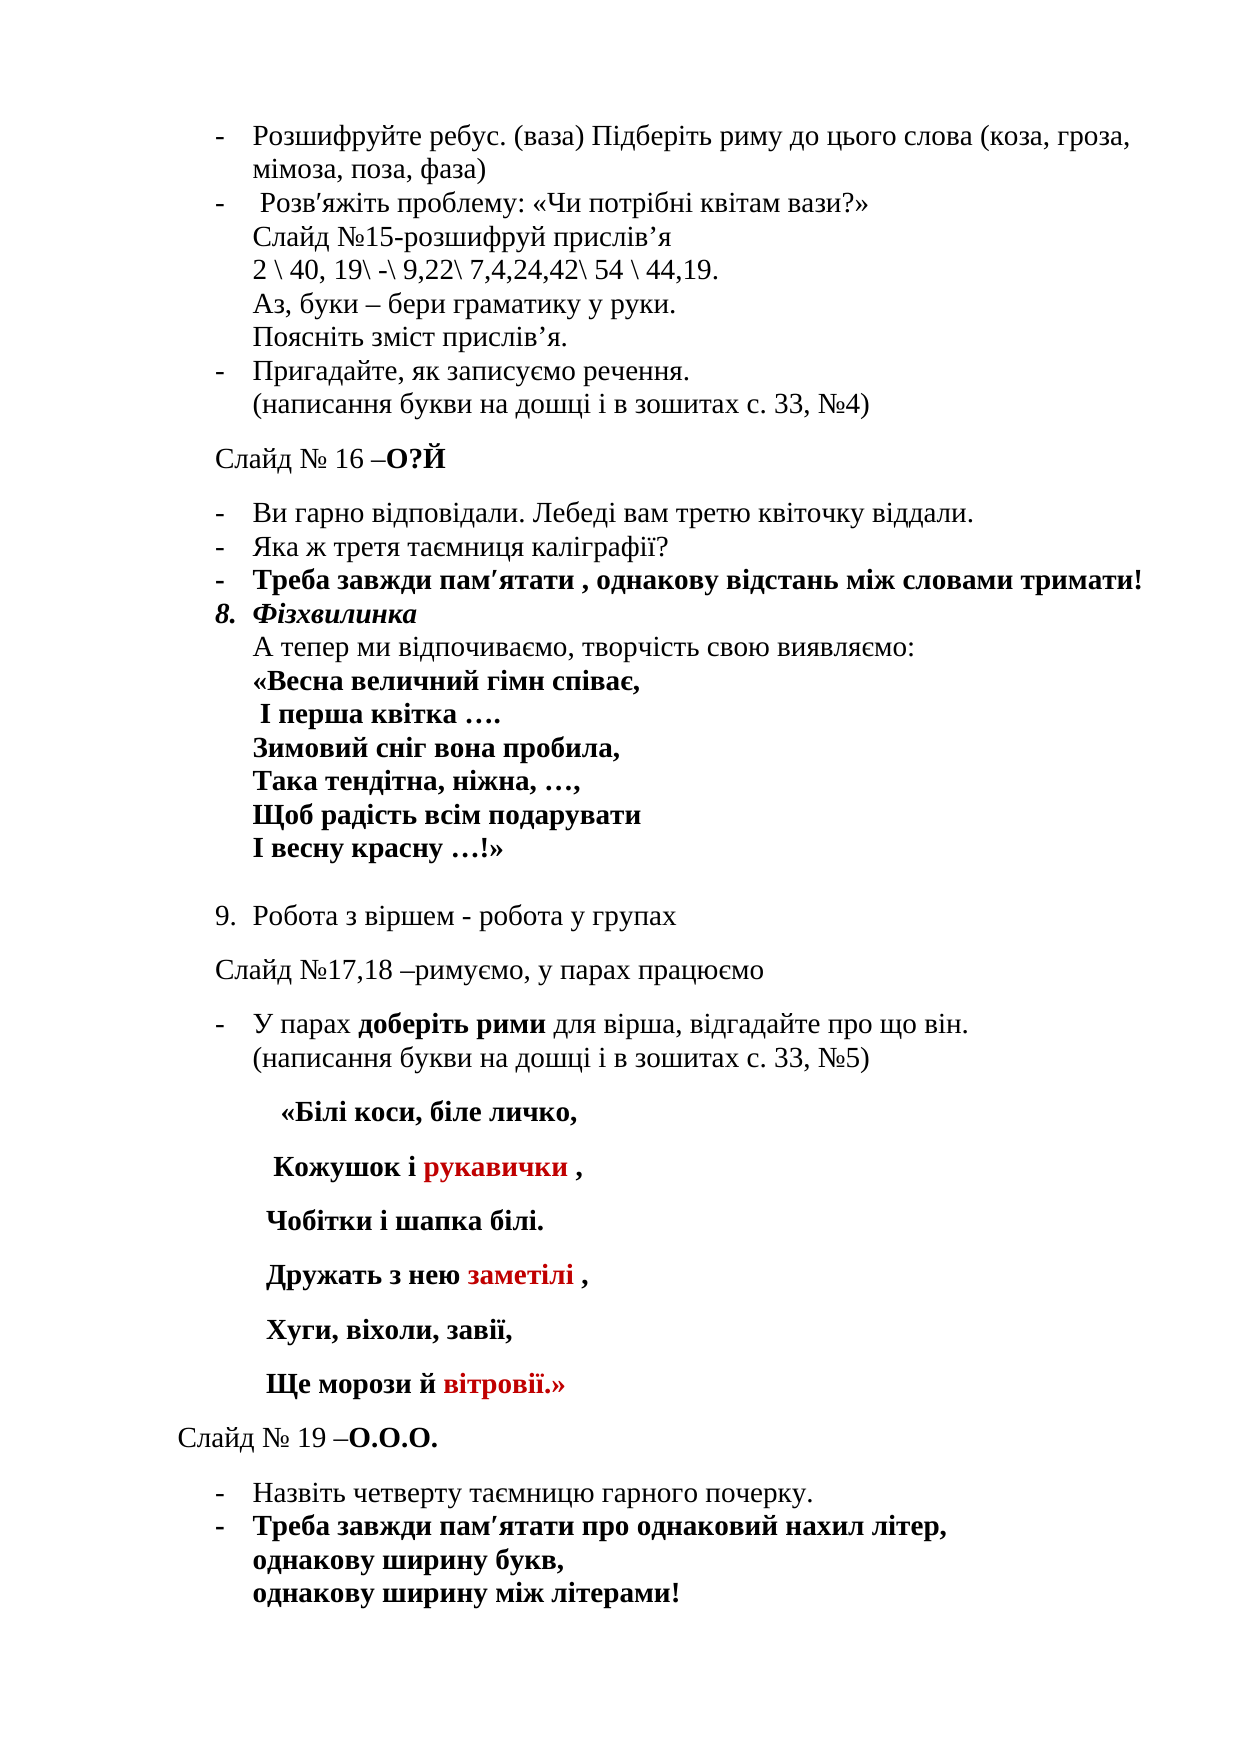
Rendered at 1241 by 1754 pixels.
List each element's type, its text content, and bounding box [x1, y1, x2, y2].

list 2 \ 40, 19\ -\ 9,22\ 7,4,24,42\ 54 \ 44,19. [252, 252, 1152, 286]
list Треба завжди пам′ятати про однаковий нахил літер, [215, 1508, 1152, 1542]
list І весну красну …!» [252, 831, 1152, 864]
text Чобітки і шапка білі. [215, 1203, 1152, 1237]
list А тепер ми відпочиваємо, творчість свою виявляємо: [252, 629, 1152, 663]
list (написання букви на дошці і в зошитах с. 33, №5) [252, 1040, 1152, 1073]
list Поясніть зміст прислів’я. [252, 319, 1152, 353]
list Робота з віршем - робота у групах [215, 898, 1152, 931]
list Така тендітна, ніжна, …, [252, 763, 1152, 797]
list Слайд №15-розшифруй прислів’я [252, 219, 1152, 252]
list Ви гарно відповідали. Лебеді вам третю квіточку віддали. [215, 495, 1152, 529]
text Слайд №17,18 –римуємо, у парах працюємо [215, 952, 1152, 986]
text Слайд № 16 –О?Й [215, 441, 1152, 474]
list Пригадайте, як записуємо речення. [215, 353, 1152, 386]
list Фізхвилинка [215, 596, 1152, 629]
list (написання букви на дошці і в зошитах с. 33, №4) [252, 386, 1152, 420]
list Аз, буки – бери граматику у руки. [252, 286, 1152, 319]
list Зимовий сніг вона пробила, [252, 730, 1152, 763]
text Хуги, віхоли, завії, [215, 1312, 1152, 1345]
list Розв′яжіть проблему: «Чи потрібні квітам вази?» [215, 185, 1152, 219]
text Слайд № 19 –О.О.О. [177, 1421, 1152, 1454]
text Ще морози й вітровії.» [215, 1366, 1152, 1400]
list «Весна величний гімн співає, [252, 663, 1152, 696]
list однакову ширину букв, [252, 1542, 1152, 1576]
list Треба завжди пам′ятати , однакову відстань між словами тримати! [215, 562, 1152, 596]
list Назвіть четверту таємницю гарного почерку. [215, 1475, 1152, 1508]
list однакову ширину між літерами! [252, 1576, 1152, 1609]
text Кожушок і рукавички , [215, 1149, 1152, 1182]
list Розшифруйте ребус. (ваза) Підберіть риму до цього слова (коза, гроза, мімоза, поза, фаза) [215, 118, 1152, 185]
list Яка ж третя таємниця каліграфії? [215, 529, 1152, 562]
list У парах доберіть рими для вірша, відгадайте про що він. [215, 1006, 1152, 1040]
text Дружать з нею заметілі , [215, 1257, 1152, 1291]
list І перша квітка …. [252, 696, 1152, 730]
text «Білі коси, біле личко, [215, 1094, 1152, 1128]
list Щоб радість всім подарувати [252, 797, 1152, 831]
